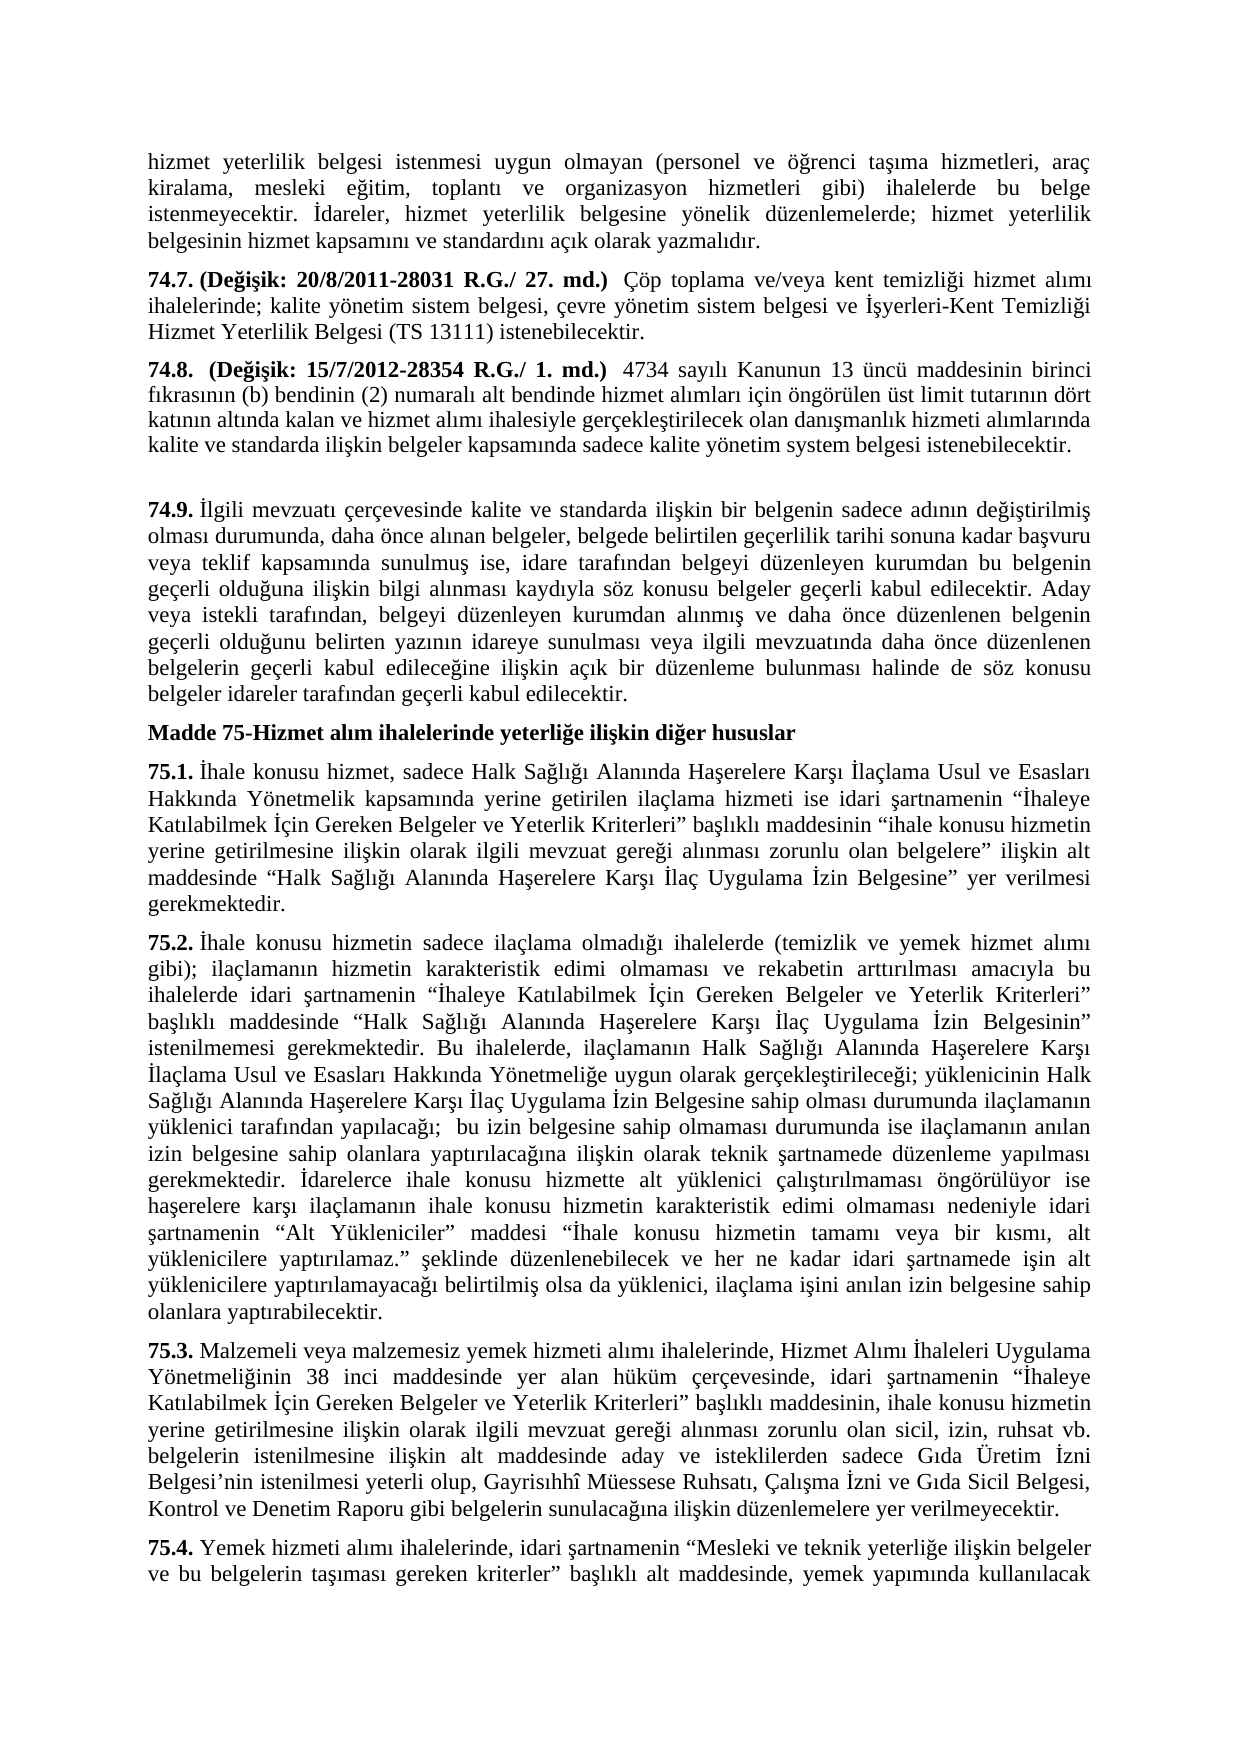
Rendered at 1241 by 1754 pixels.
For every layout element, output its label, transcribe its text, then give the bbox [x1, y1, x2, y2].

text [148, 1534, 1092, 1586]
text 75.1. İhale konusu hizmet, sadece Halk Sağlığı Alanında Haşerelere Karşı İlaçlama Usul ve Esasları Hakkında Yönetmelik kapsamında yerine getirilen ilaçlama hizmeti ise idari şartnamenin “İhaleye Katılabilmek İçin Gereken Belgeler ve Yeterlik Kriterleri” başlıklı maddesinin “ihale konusu hizmetin yerine getirilmesine ilişkin olarak ilgili mevzuat gereği alınması zorunlu olan belgelere” ilişkin alt maddesinde “Halk Sağlığı Alanında Haşerelere Karşı İlaç Uygulama İzin Belgesine” yer verilmesi gerekmektedir. [148, 758, 1092, 916]
text 74.8. (Değişik: 15/7/2012-28354 R.G./ 1. md.) 4734 sayılı Kanunun 13 üncü maddesinin birinci fıkrasının (b) bendinin (2) numaralı alt bendinde hizmet alımları için öngörülen üst limit tutarının dört katının altında kalan ve hizmet alımı ihalesiyle gerçekleştirilecek olan danışmanlık hizmeti alımlarında kalite ve standarda ilişkin belgeler kapsamında sadece kalite yönetim system belgesi istenebilecektir. [148, 357, 1092, 457]
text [148, 148, 1092, 253]
text 74.7. (Değişik: 20/8/2011-28031 R.G./ 27. md.) Çöp toplama ve/veya kent temizliği hizmet alımı ihalelerinde; kalite yönetim sistem belgesi, çevre yönetim sistem belgesi ve İşyerleri-Kent Temizliği Hizmet Yeterlilik Belgesi (TS 13111) istenebilecektir. [148, 266, 1092, 345]
text 75.3. Malzemeli veya malzemesiz yemek hizmeti alımı ihalelerinde, Hizmet Alımı İhaleleri Uygulama Yönetmeliğinin 38 inci maddesinde yer alan hüküm çerçevesinde, idari şartnamenin “İhaleye Katılabilmek İçin Gereken Belgeler ve Yeterlik Kriterleri” başlıklı maddesinin, ihale konusu hizmetin yerine getirilmesine ilişkin olarak ilgili mevzuat gereği alınması zorunlu olan sicil, izin, ruhsat vb. belgelerin istenilmesine ilişkin alt maddesinde aday ve isteklilerden sadece Gıda Üretim İzni Belgesi’nin istenilmesi yeterli olup, Gayrisıhhî Müessese Ruhsatı, Çalışma İzni ve Gıda Sicil Belgesi, Kontrol ve Denetim Raporu gibi belgelerin sunulacağına ilişkin düzenlemelere yer verilmeyecektir. [148, 1337, 1092, 1521]
text 74.9. İlgili mevzuatı çerçevesinde kalite ve standarda ilişkin bir belgenin sadece adının değiştirilmiş olması durumunda, daha önce alınan belgeler, belgede belirtilen geçerlilik tarihi sonuna kadar başvuru veya teklif kapsamında sunulmuş ise, idare tarafından belgeyi düzenleyen kurumdan bu belgenin geçerli olduğuna ilişkin bilgi alınması kaydıyla söz konusu belgeler geçerli kabul edilecektir. Aday veya istekli tarafından, belgeyi düzenleyen kurumdan alınmış ve daha önce düzenlenen belgenin geçerli olduğunu belirten yazının idareye sunulması veya ilgili mevzuatında daha önce düzenlenen belgelerin geçerli kabul edileceğine ilişkin açık bir düzenleme bulunması halinde de söz konusu belgeler idareler tarafından geçerli kabul edilecektir. [148, 496, 1092, 707]
text Madde 75-Hizmet alım ihalelerinde yeterliğe ilişkin diğer hususlar [148, 719, 1092, 746]
text 75.2. İhale konusu hizmetin sadece ilaçlama olmadığı ihalelerde (temizlik ve yemek hizmet alımı gibi); ilaçlamanın hizmetin karakteristik edimi olmaması ve rekabetin arttırılması amacıyla bu ihalelerde idari şartnamenin “İhaleye Katılabilmek İçin Gereken Belgeler ve Yeterlik Kriterleri” başlıklı maddesinde “Halk Sağlığı Alanında Haşerelere Karşı İlaç Uygulama İzin Belgesinin” istenilmemesi gerekmektedir. Bu ihalelerde, ilaçlamanın Halk Sağlığı Alanında Haşerelere Karşı İlaçlama Usul ve Esasları Hakkında Yönetmeliğe uygun olarak gerçekleştirileceği; yüklenicinin Halk Sağlığı Alanında Haşerelere Karşı İlaç Uygulama İzin Belgesine sahip olması durumunda ilaçlamanın yüklenici tarafından yapılacağı; bu izin belgesine sahip olmaması durumunda ise ilaçlamanın anılan izin belgesine sahip olanlara yaptırılacağına ilişkin olarak teknik şartnamede düzenleme yapılması gerekmektedir. İdarelerce ihale konusu hizmette alt yüklenici çalıştırılmaması öngörülüyor ise haşerelere karşı ilaçlamanın ihale konusu hizmetin karakteristik edimi olmaması nedeniyle idari şartnamenin “Alt Yükleniciler” maddesi “İhale konusu hizmetin tamamı veya bir kısmı, alt yüklenicilere yaptırılamaz.” şeklinde düzenlenebilecek ve her ne kadar idari şartnamede işin alt yüklenicilere yaptırılamayacağı belirtilmiş olsa da yüklenici, ilaçlama işini anılan izin belgesine sahip olanlara yaptırabilecektir. [148, 929, 1092, 1324]
